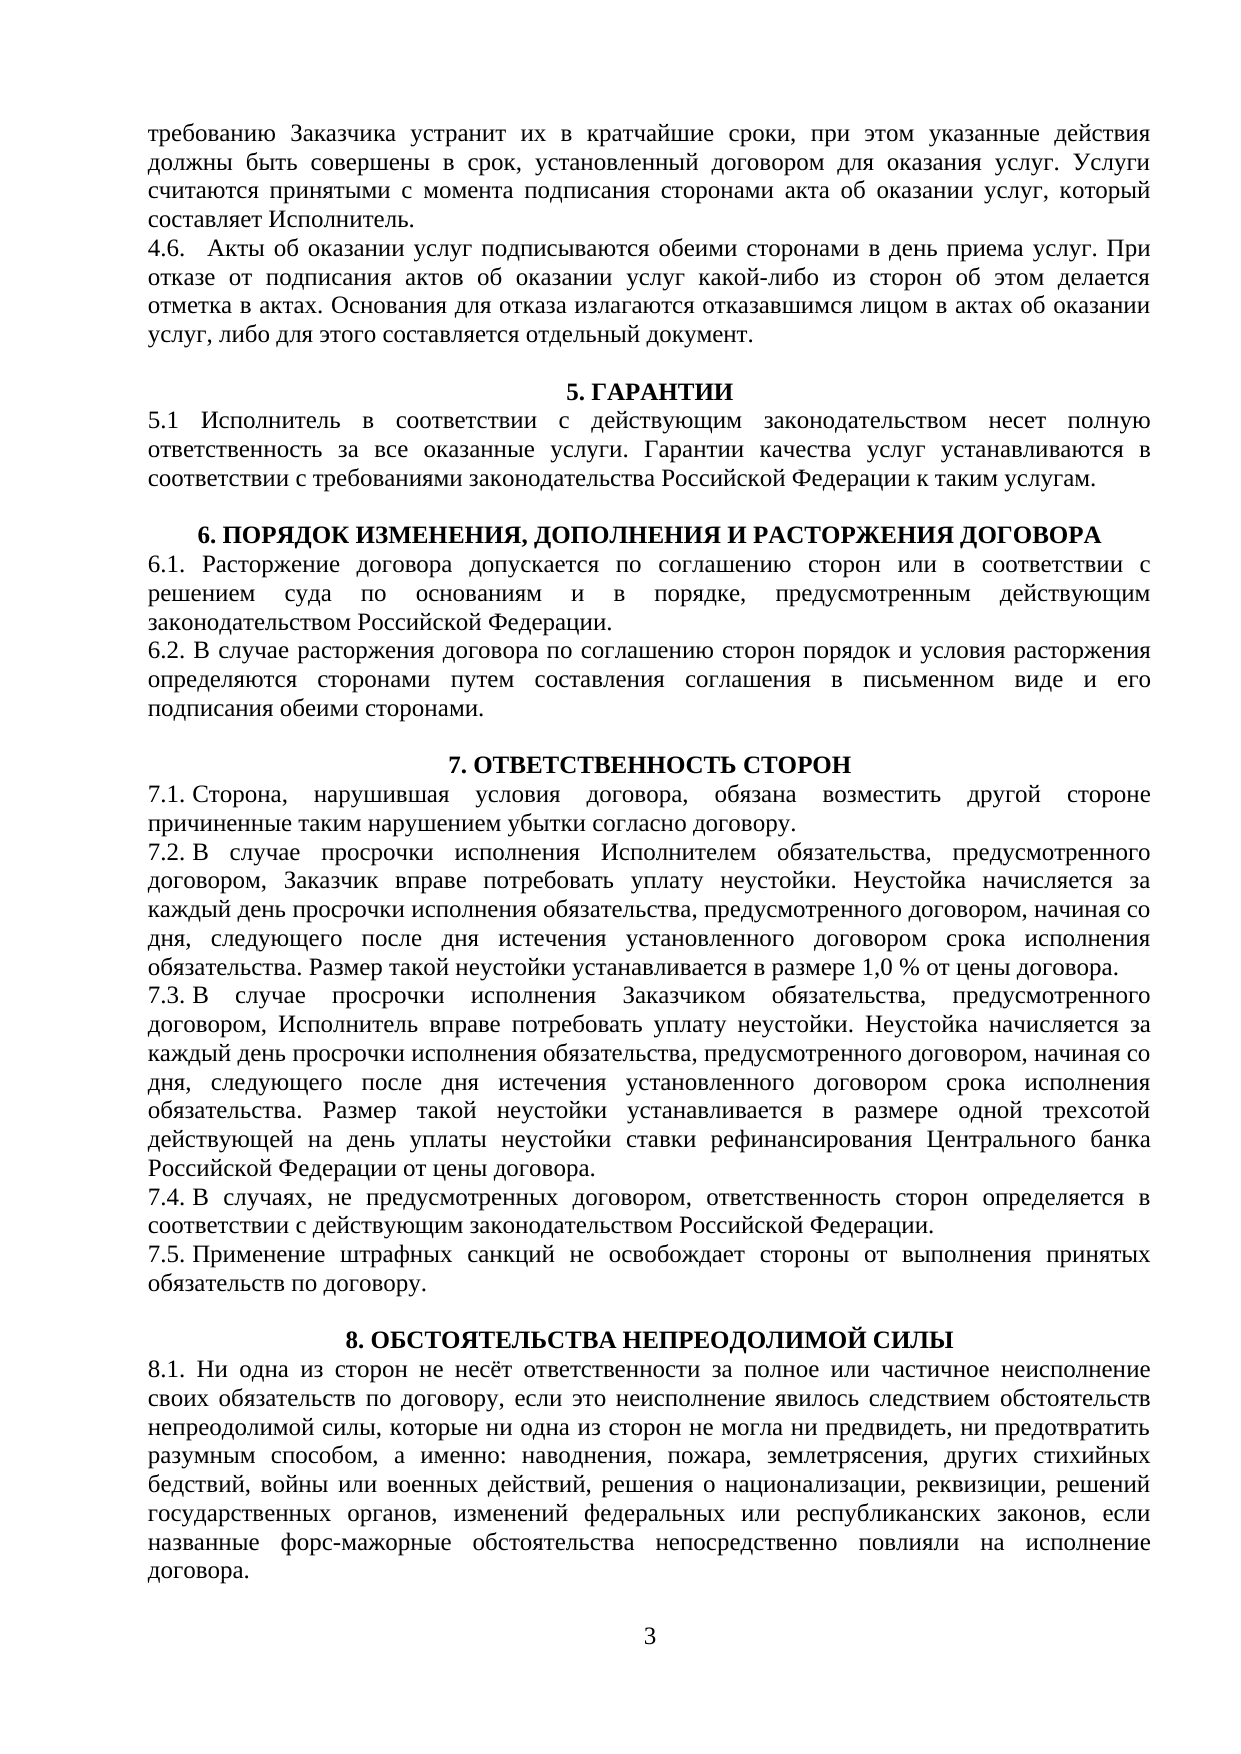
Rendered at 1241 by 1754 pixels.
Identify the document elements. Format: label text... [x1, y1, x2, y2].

text 7.3. В случае просрочки исполнения Заказчиком обязательства, предусмотренного договором, Исполнитель вправе потребовать уплату неустойки. Неустойка начисляется за каждый день просрочки исполнения обязательства, предусмотренного договором, начиная со дня, следующего после дня истечения установленного договором срока исполнения обязательства. Размер такой неустойки устанавливается в размере одной трехсотой действующей на день уплаты неустойки ставки рефинансирования Центрального банка Российской Федерации от цены договора. [148, 981, 1152, 1182]
text 5.1 Исполнитель в соответствии с действующим законодательством несет полную ответственность за все оказанные услуги. Гарантии качества услуг устанавливаются в соответствии с требованиями законодательства Российской Федерации к таким услугам. [148, 406, 1152, 492]
text 7.4. В случаях, не предусмотренных договором, ответственность сторон определяется в соответствии с действующим законодательством Российской Федерации. [148, 1182, 1152, 1239]
text 7.5. Применение штрафных санкций не освобождает стороны от выполнения принятых обязательств по договору. [148, 1239, 1152, 1297]
text 7.2. В случае просрочки исполнения Исполнителем обязательства, предусмотренного договором, Заказчик вправе потребовать уплату неустойки. Неустойка начисляется за каждый день просрочки исполнения обязательства, предусмотренного договором, начиная со дня, следующего после дня истечения установленного договором срока исполнения обязательства. Размер такой неустойки устанавливается в размере 1,0 % от цены договора. [148, 837, 1152, 981]
text 5. ГАРАНТИИ [148, 377, 1152, 406]
text 7.1. Сторона, нарушившая условия договора, обязана возместить другой стороне причиненные таким нарушением убытки согласно договору. [148, 779, 1152, 837]
text 6.1. Расторжение договора допускается по соглашению сторон или в соответствии с решением суда по основаниям и в порядке, предусмотренным действующим законодательством Российской Федерации. [148, 549, 1152, 636]
text 7. ОТВЕТСТВЕННОСТЬ СТОРОН [148, 751, 1152, 779]
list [148, 118, 1152, 233]
text 6.2. В случае расторжения договора по соглашению сторон порядок и условия расторжения определяются сторонами путем составления соглашения в письменном виде и его подписания обеими сторонами. [148, 636, 1152, 722]
list Акты об оказании услуг подписываются обеими сторонами в день приема услуг. При отказе от подписания актов об оказании услуг какой-либо из сторон об этом делается отметка в актах. Основания для отказа излагаются отказавшимся лицом в актах об оказании услуг, либо для этого составляется отдельный документ. [148, 233, 1152, 348]
text 6. ПОРЯДОК ИЗМЕНЕНИЯ, ДОПОЛНЕНИЯ И РАСТОРЖЕНИЯ ДОГОВОРА [148, 521, 1152, 549]
text 8.1. Ни одна из сторон не несёт ответственности за полное или частичное неисполнение своих обязательств по договору, если это неисполнение явилось следствием обстоятельств непреодолимой силы, которые ни одна из сторон не могла ни предвидеть, ни предотвратить разумным способом, а именно: наводнения, пожара, землетрясения, других стихийных бедствий, войны или военных действий, решения о национализации, реквизиции, решений государственных органов, изменений федеральных или республиканских законов, если названные форс-мажорные обстоятельства непосредственно повлияли на исполнение договора. [148, 1354, 1152, 1584]
text 8. ОБСТОЯТЕЛЬСТВА НЕПРЕОДОЛИМОЙ СИЛЫ [148, 1326, 1152, 1354]
